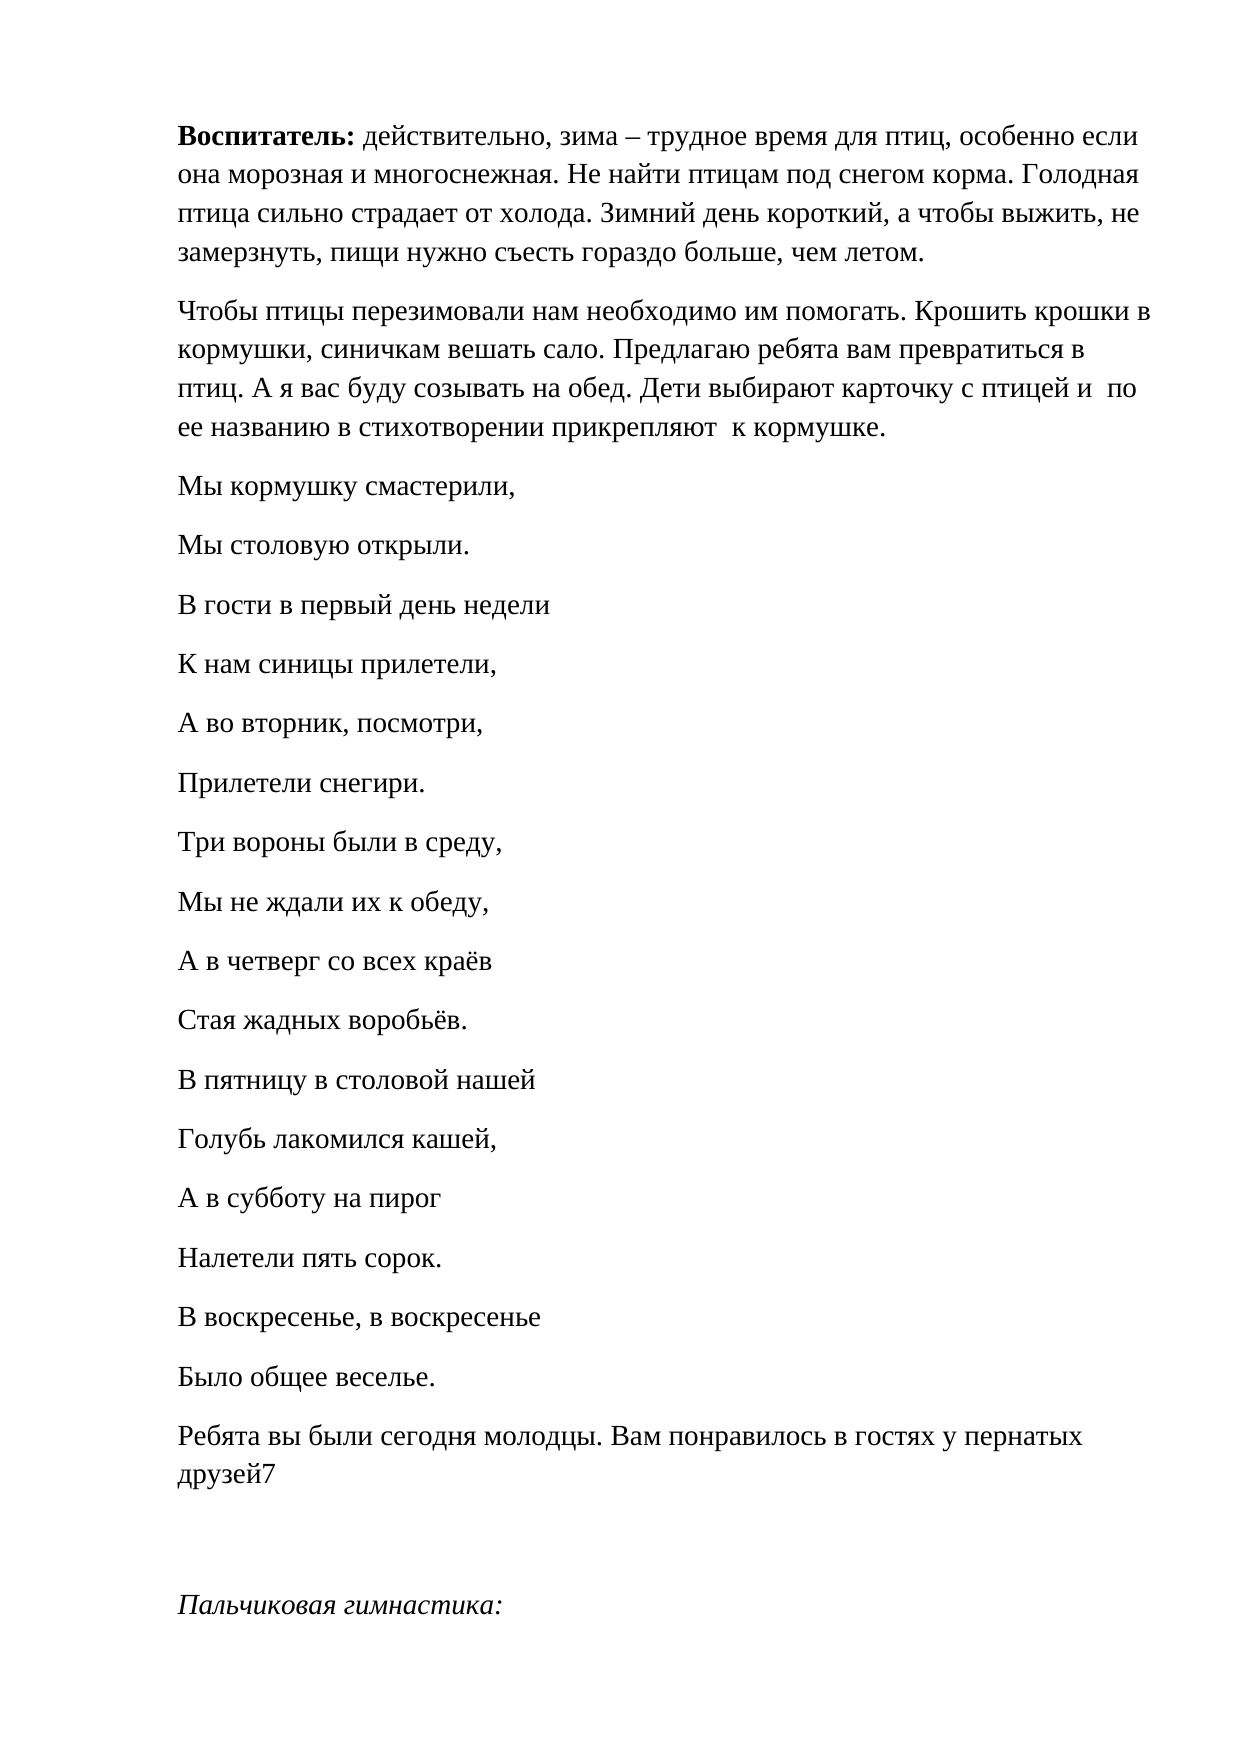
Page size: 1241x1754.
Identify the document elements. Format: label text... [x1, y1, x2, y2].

text В пятницу в столовой нашей [177, 1062, 1152, 1095]
text В гости в первый день недели [177, 587, 1152, 620]
text Налетели пять сорок. [177, 1240, 1152, 1273]
text Пальчиковая гимнастика: [177, 1587, 1152, 1621]
text Мы не ждали их к обеду, [177, 884, 1152, 917]
text Было общее веселье. [177, 1359, 1152, 1392]
text Три вороны были в среду, [177, 824, 1152, 858]
text Ребята вы были сегодня молодцы. Вам понравилось в гостях у пернатых друзей7 [177, 1418, 1152, 1490]
text В воскресенье, в воскресенье [177, 1299, 1152, 1333]
text А в субботу на пирог [177, 1181, 1152, 1214]
text Стая жадных воробьёв. [177, 1002, 1152, 1036]
text Чтобы птицы перезимовали нам необходимо им помогать. Крошить крошки в кормушки, синичкам вешать сало. Предлагаю ребята вам превратиться в птиц. А я вас буду созывать на обед. Дети выбирают карточку с птицей и по ее названию в стихотворении прикрепляют к кормушке. [177, 293, 1152, 442]
text Прилетели снегири. [177, 765, 1152, 798]
text А в четверг со всех краёв [177, 943, 1152, 977]
text Голубь лакомился кашей, [177, 1121, 1152, 1155]
text А во вторник, посмотри, [177, 706, 1152, 739]
text К нам синицы прилетели, [177, 646, 1152, 680]
text Воспитатель: действительно, зима – трудное время для птиц, особенно если она морозная и многоснежная. Не найти птицам под снегом корма. Голодная птица сильно страдает от холода. Зимний день короткий, а чтобы выжить, не замерзнуть, пищи нужно съесть гораздо больше, чем летом. [177, 118, 1152, 267]
text Мы кормушку смастерили, [177, 468, 1152, 502]
text Мы столовую открыли. [177, 527, 1152, 561]
